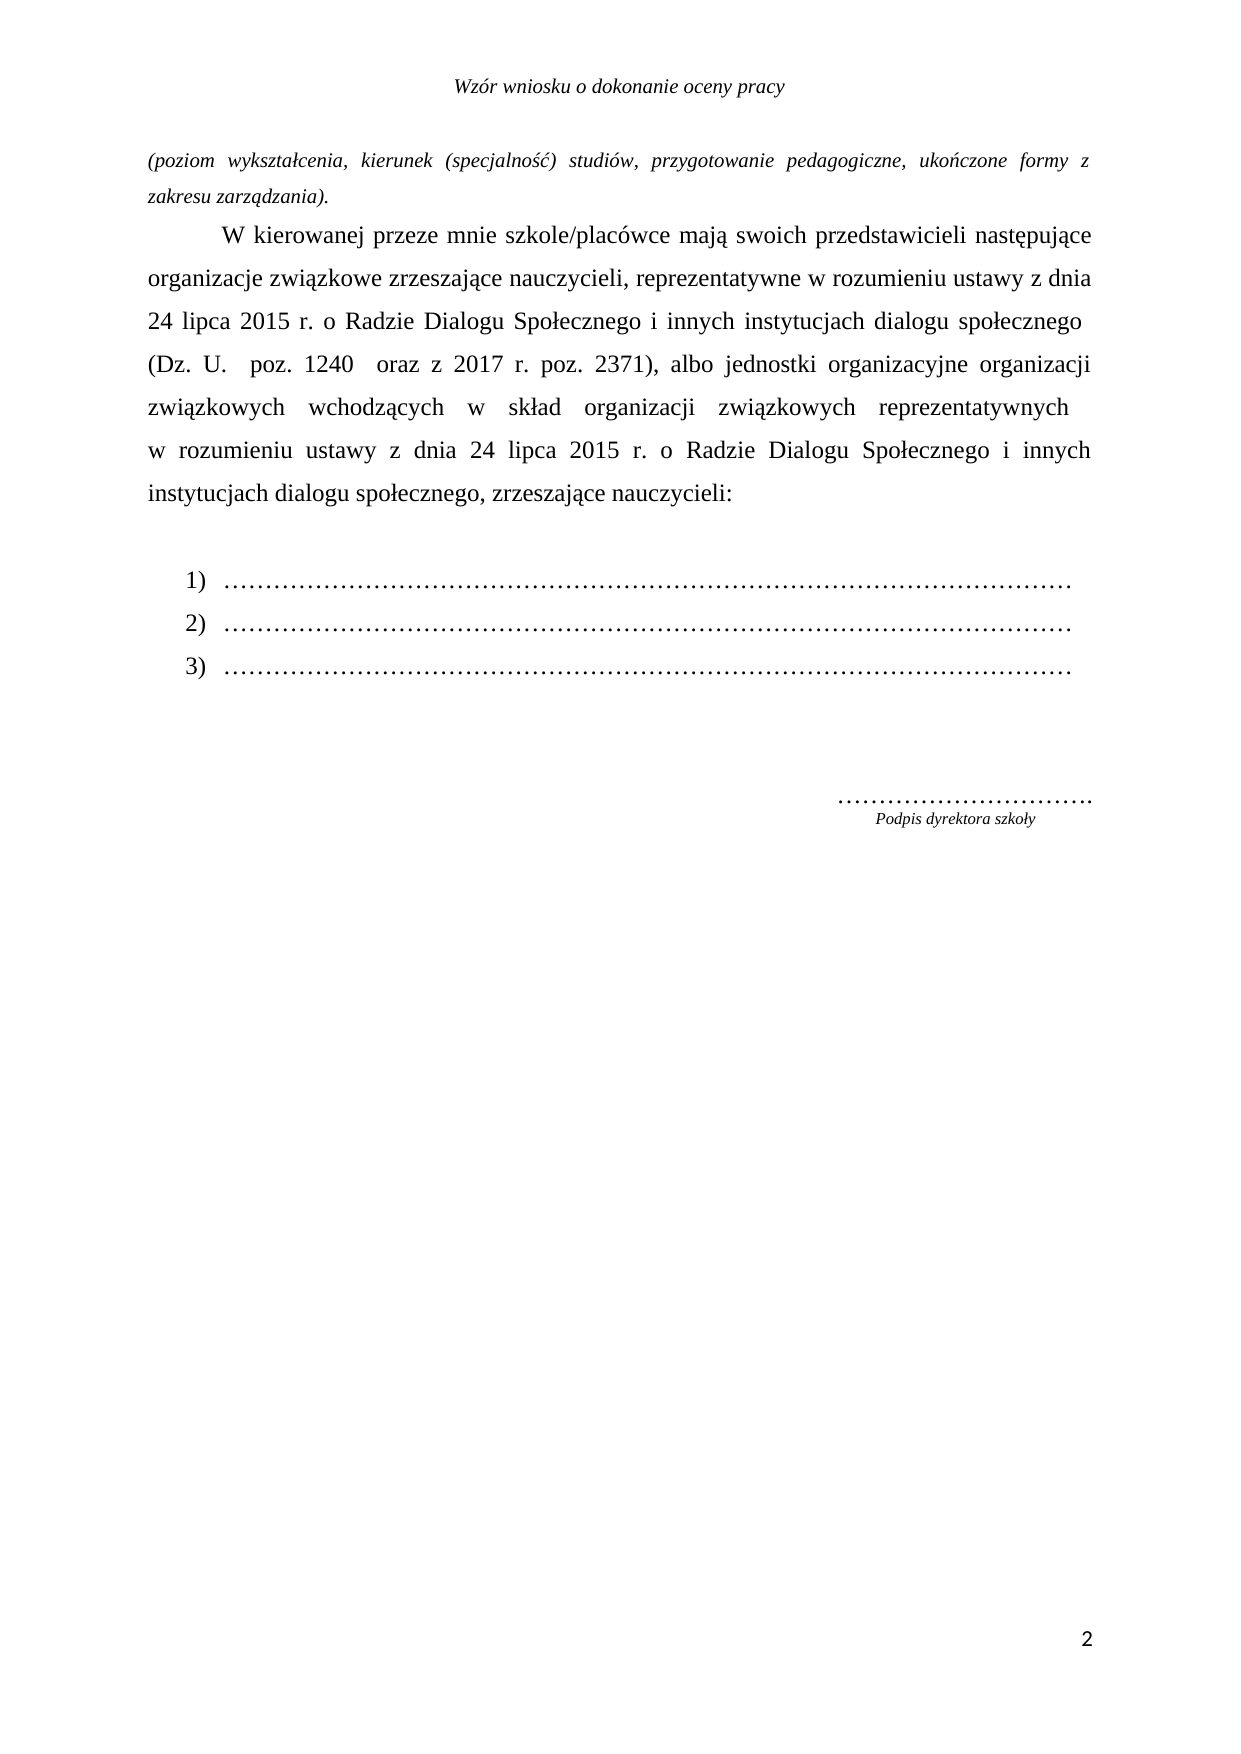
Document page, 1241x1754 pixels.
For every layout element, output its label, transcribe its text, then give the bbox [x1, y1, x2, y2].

list ………………………………………………………………………………………… [185, 608, 1093, 637]
text …………………………. [148, 780, 1093, 809]
text (poziom wykształcenia, kierunek (specjalność) studiów, przygotowanie pedagogiczne, ukończone formy z zakresu zarządzania). [148, 148, 1093, 208]
list ………………………………………………………………………………………… [185, 565, 1093, 593]
text W kierowanej przeze mnie szkole/placówce mają swoich przedstawicieli następujące organizacje związkowe zrzeszające nauczycieli, reprezentatywne w rozumieniu ustawy z dnia 24 lipca 2015 r. o Radzie Dialogu Społecznego i innych instytucjach dialogu społecznego (Dz. U. poz. 1240 oraz z 2017 r. poz. 2371), albo jednostki organizacyjne organizacji związkowych wchodzących w skład organizacji związkowych reprezentatywnych w rozumieniu ustawy z dnia 24 lipca 2015 r. o Radzie Dialogu Społecznego i innych instytucjach dialogu społecznego, zrzeszające nauczycieli: [148, 220, 1093, 507]
list ………………………………………………………………………………………… [185, 651, 1093, 680]
text Podpis dyrektora szkoły [148, 809, 1093, 828]
